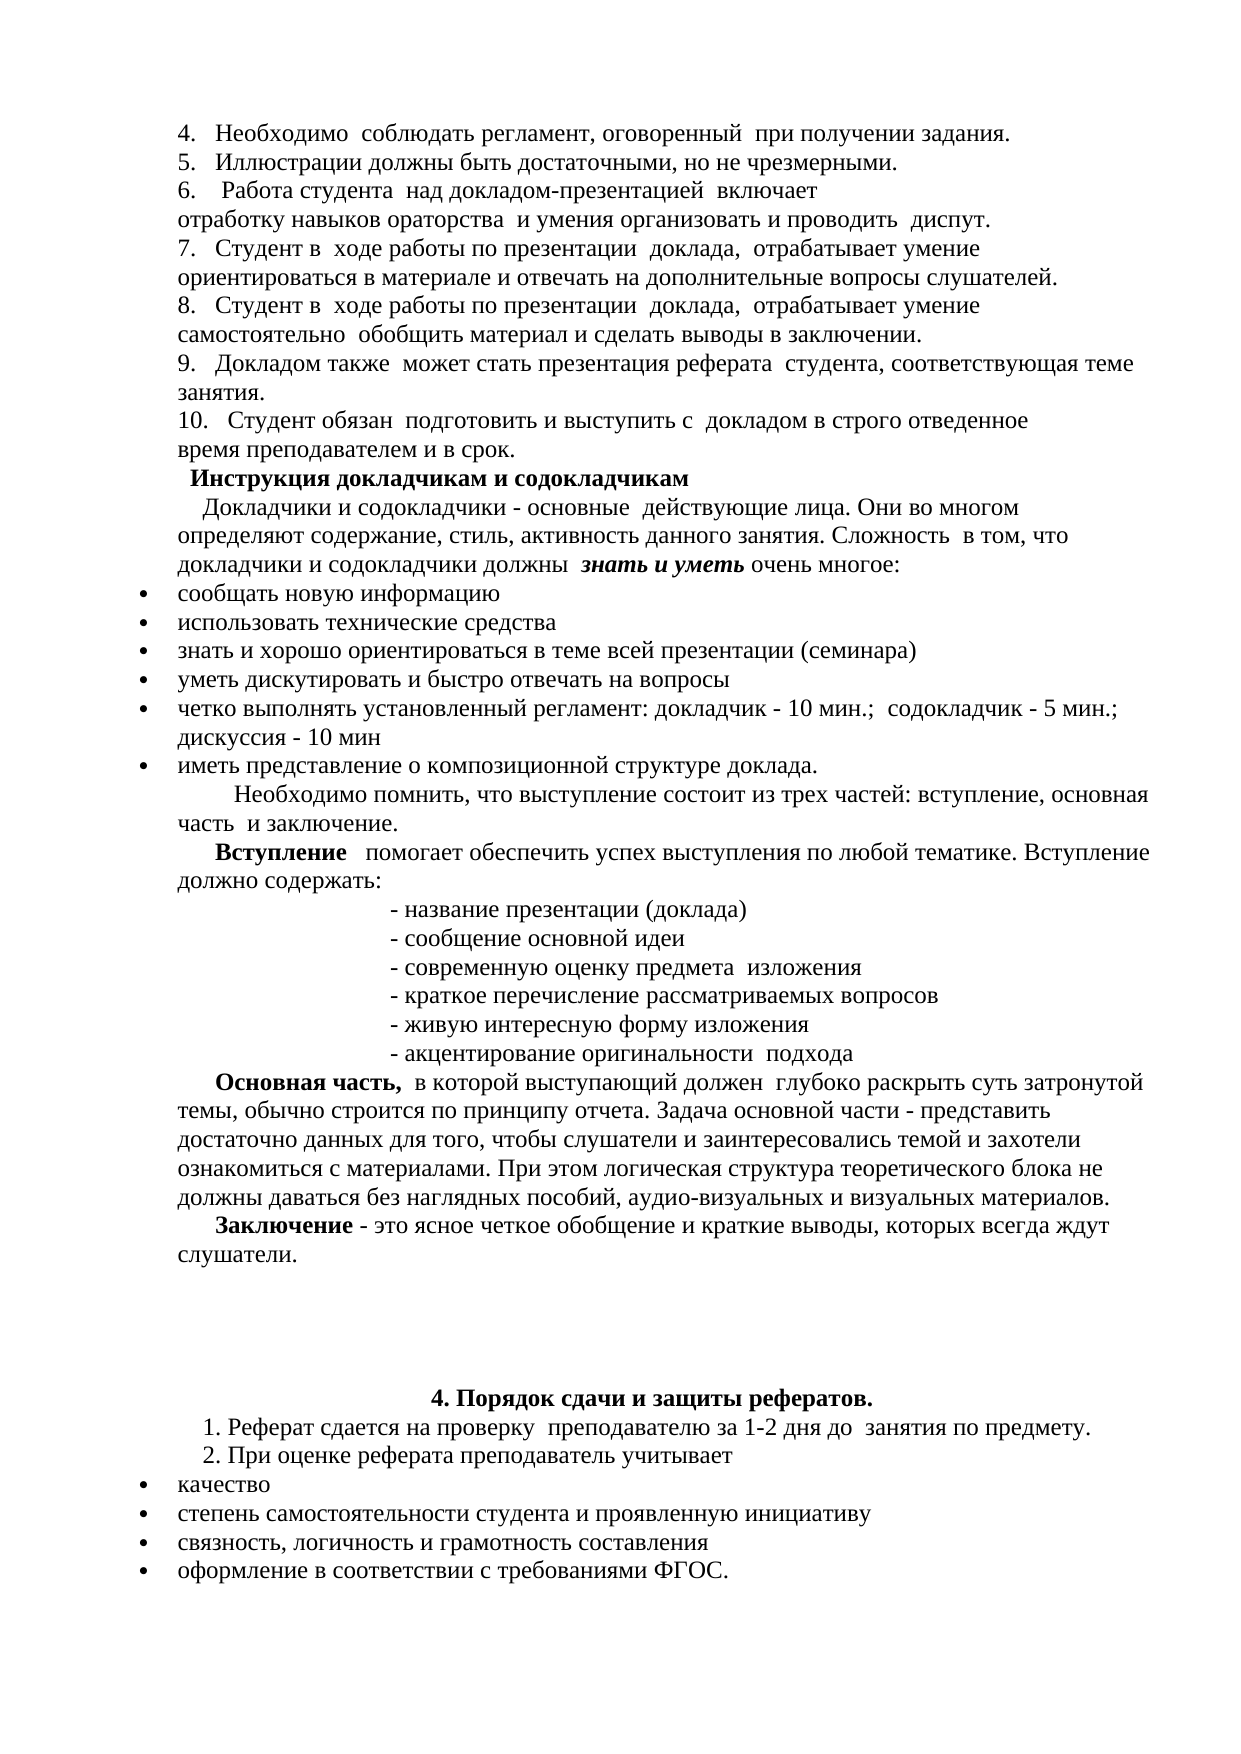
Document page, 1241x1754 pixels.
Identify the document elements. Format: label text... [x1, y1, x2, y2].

list оформление в соответствии с требованиями ФГОС. [140, 1556, 1152, 1584]
text 8. Студент в ходе работы по презентации доклада, отрабатывает умение [177, 291, 1152, 319]
text Вступление помогает обеспечить успех выступления по любой тематике. Вступление должно содержать: [177, 837, 1152, 894]
list уметь дискутировать и быстро отвечать на вопросы [140, 664, 1152, 693]
list использовать технические средства [140, 607, 1152, 636]
text Необходимо помнить, что выступление состоит из трех частей: вступление, основная часть и заключение. [177, 779, 1152, 837]
text - название презентации (доклада) [177, 894, 1152, 923]
text Основная часть, в которой выступающий должен глубоко раскрыть суть затронутой темы, обычно строится по принципу отчета. Задача основной части - представить достаточно данных для того, чтобы слушатели и заинтересовались темой и захотели ознакомиться с материалами. При этом логическая структура теоретического блока не должны даваться без наглядных пособий, аудио-визуальных и визуальных материалов. [177, 1067, 1152, 1211]
text 5. Иллюстрации должны быть достаточными, но не чрезмерными. [177, 147, 1152, 176]
list связность, логичность и грамотность составления [140, 1527, 1152, 1556]
text - сообщение основной идеи [177, 923, 1152, 952]
text самостоятельно обобщить материал и сделать выводы в заключении. [177, 319, 1152, 348]
list степень самостоятельности студента и проявленную инициативу [140, 1498, 1152, 1527]
text 2. При оценке реферата преподаватель учитывает [177, 1441, 1152, 1469]
text Инструкция докладчикам и содокладчикам [177, 463, 1152, 492]
list качество [140, 1469, 1152, 1498]
text 6. Работа студента над докладом-презентацией включает отработку навыков ораторства и умения организовать и проводить диспут. [177, 176, 1152, 233]
text 1. Реферат сдается на проверку преподавателю за 1-2 дня до занятия по предмету. [177, 1412, 1152, 1441]
text - краткое перечисление рассматриваемых вопросов [177, 981, 1152, 1009]
text 10. Студент обязан подготовить и выступить с докладом в строго отведенное время преподавателем и в срок. [177, 406, 1152, 463]
text 9. Докладом также может стать презентация реферата студента, соответствующая теме занятия. [177, 348, 1152, 406]
list четко выполнять установленный регламент: докладчик - 10 мин.; содокладчик - 5 мин.; дискуссия - 10 мин [140, 693, 1152, 751]
text Докладчики и содокладчики - основные действующие лица. Они во многом определяют содержание, стиль, активность данного занятия. Сложность в том, что докладчики и содокладчики должны знать и уметь очень многое: [177, 492, 1152, 578]
text 4. Порядок сдачи и защиты рефератов. [177, 1383, 1152, 1412]
list сообщать новую информацию [140, 578, 1152, 607]
text - акцентирование оригинальности подхода [177, 1038, 1152, 1067]
text - живую интересную форму изложения [177, 1009, 1152, 1038]
text - современную оценку предмета изложения [177, 952, 1152, 981]
text 4. Необходимо соблюдать регламент, оговоренный при получении задания. [177, 118, 1152, 147]
list иметь представление о композиционной структуре доклада. [140, 751, 1152, 779]
text Заключение - это ясное четкое обобщение и краткие выводы, которых всегда ждут слушатели. [177, 1211, 1152, 1297]
list знать и хорошо ориентироваться в теме всей презентации (семинара) [140, 636, 1152, 664]
text 7. Студент в ходе работы по презентации доклада, отрабатывает умение ориентироваться в материале и отвечать на дополнительные вопросы слушателей. [177, 233, 1152, 291]
